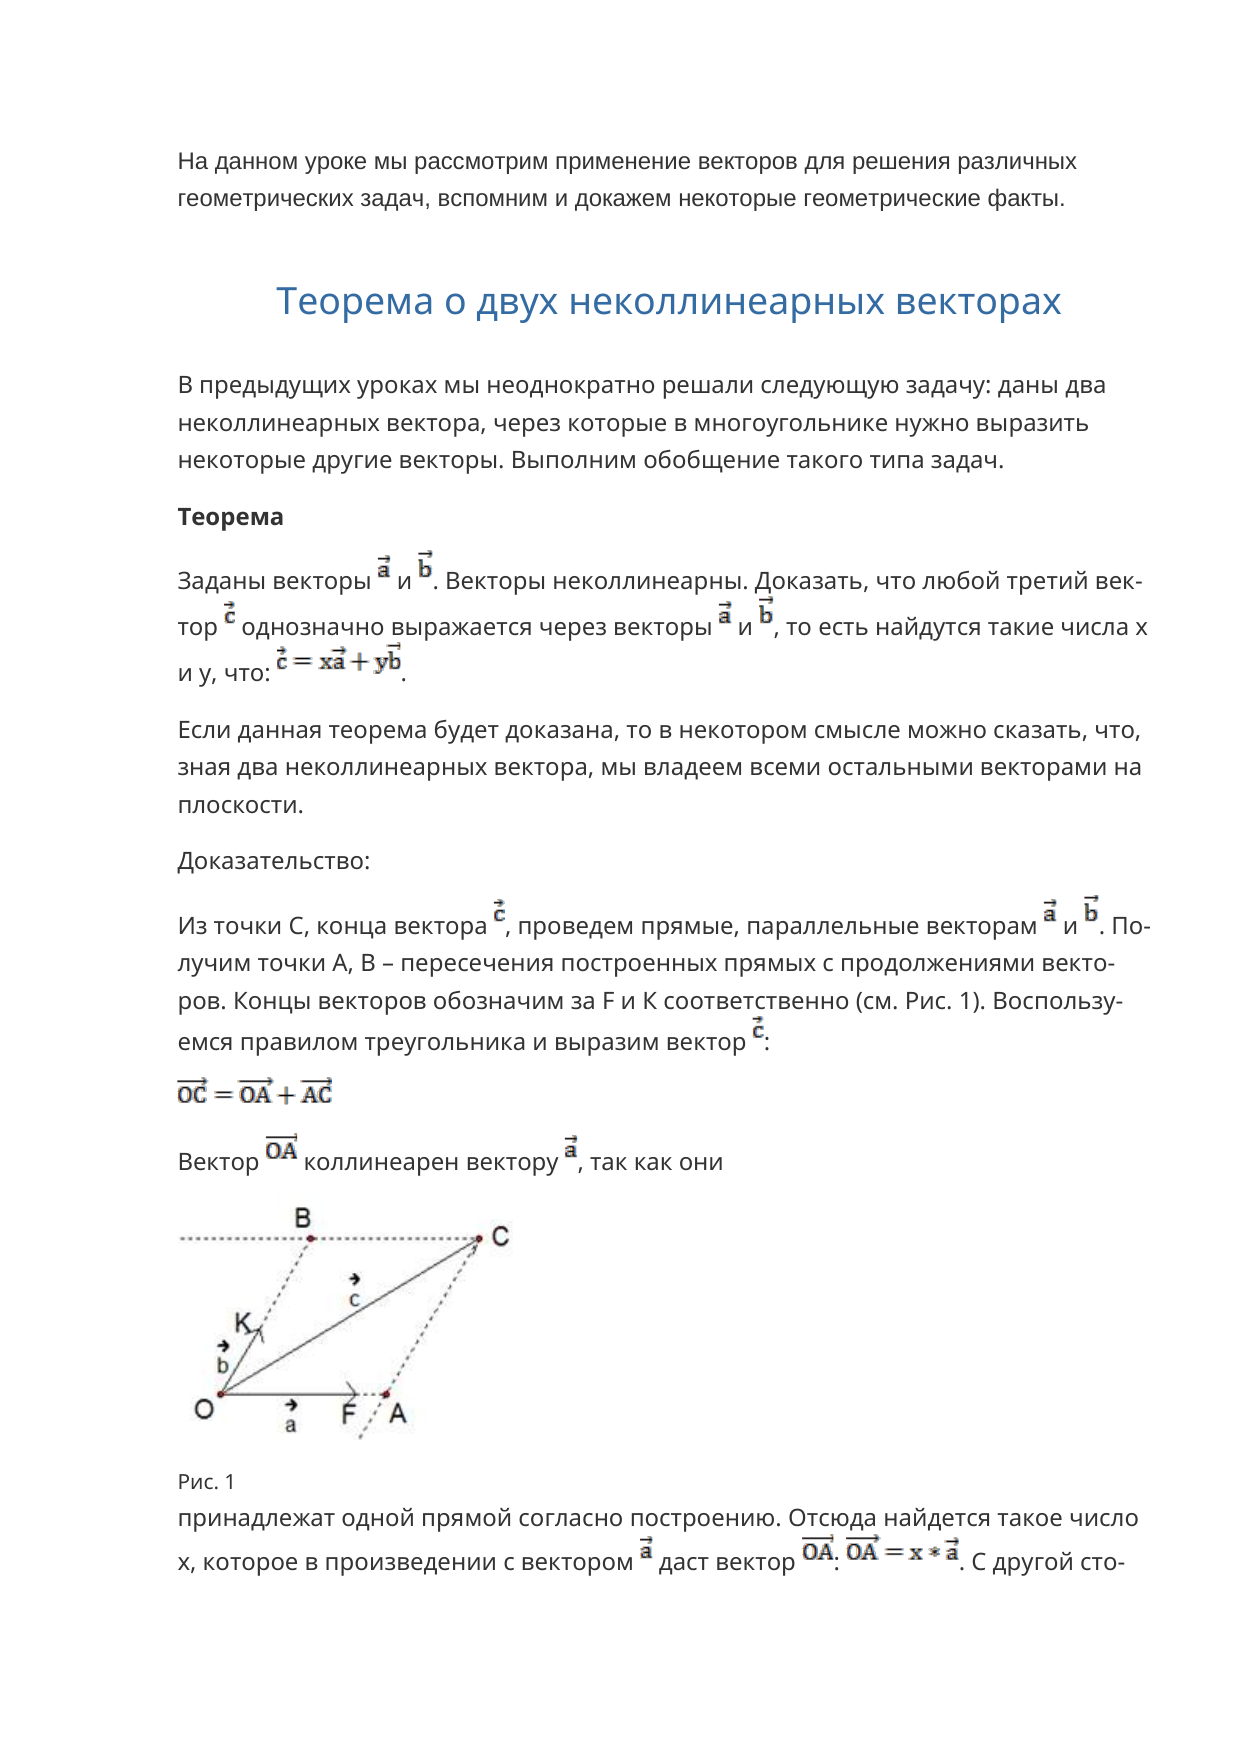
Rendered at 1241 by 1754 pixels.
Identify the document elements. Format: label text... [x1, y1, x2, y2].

picture [759, 596, 774, 636]
text Если данная теорема будет доказана, то в некотором смысле можно сказать, что, зная два неколлинеарных вектора, мы владеем всеми остальными векторами на плоскости. [177, 707, 1152, 820]
text Теорема [177, 494, 1152, 532]
picture [224, 601, 235, 636]
text Из точки С, конца вектора , проведем прямые, параллельные векторам и . Получим точки А, В – пересечения построенных прямых с продолжениями векторов. Концы векторов обозначим за F и К соответственно (см. Рис. 1). Воспользуемся правилом треугольника и выразим вектор : [177, 895, 1152, 1057]
picture [265, 1132, 298, 1170]
text Вектор коллинеарен вектору , так как они [177, 1132, 1152, 1177]
picture [177, 1076, 332, 1114]
picture [718, 601, 732, 636]
picture [177, 1195, 514, 1440]
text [177, 1496, 1152, 1578]
picture [377, 555, 391, 590]
picture [752, 1016, 764, 1051]
picture [418, 550, 433, 590]
text Рис. 1 [177, 1458, 1152, 1496]
picture [846, 1533, 959, 1571]
text На данном уроке мы рассмотрим применение векторов для решения различных геометрических задач, вспомним и докажем некоторые геометрические факты. [177, 137, 1152, 212]
text Теорема о двух неколлинеарных векторах [177, 274, 1152, 326]
picture [277, 642, 401, 682]
picture [640, 1536, 653, 1571]
text Доказательство: [177, 839, 1152, 876]
picture [564, 1135, 578, 1170]
picture [802, 1533, 834, 1571]
picture [1043, 899, 1057, 934]
picture [1084, 895, 1099, 934]
text Заданы векторы и . Векторы неколлинеарны. Доказать, что любой третий вектор однозначно выражается через векторы и , то есть найдутся такие числа х и у, что: . [177, 551, 1152, 689]
picture [493, 899, 505, 934]
text В предыдущих уроках мы неоднократно решали следующую задачу: даны два неколлинеарных вектора, через которые в многоугольнике нужно выразить некоторые другие векторы. Выполним обобщение такого типа задач. [177, 363, 1152, 476]
